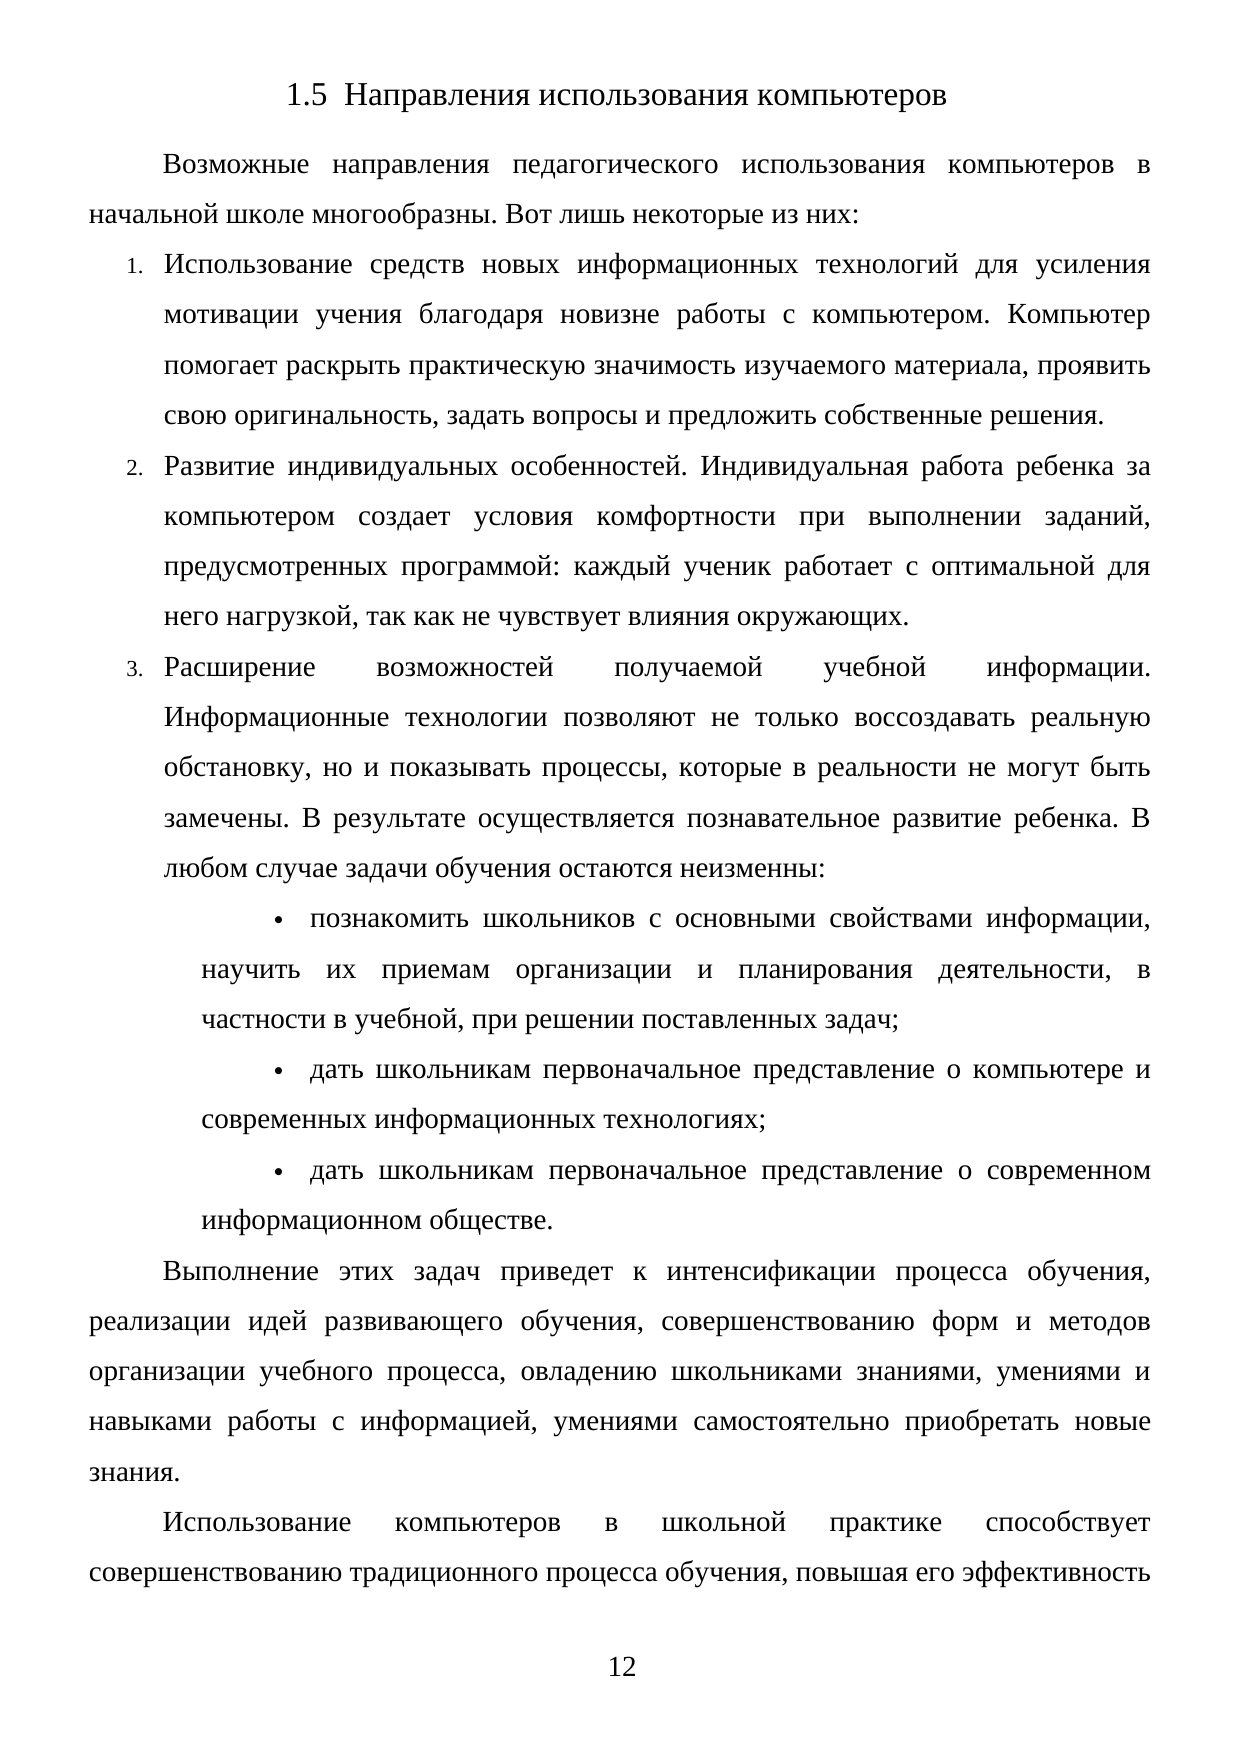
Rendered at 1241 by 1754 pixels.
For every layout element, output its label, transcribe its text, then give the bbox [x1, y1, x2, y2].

text Возможные направления педагогического использования компьютеров в начальной школе многообразны. Вот лишь некоторые из них: [89, 146, 1152, 229]
text 12 [89, 1649, 1152, 1683]
text Использование компьютеров в школьной практике способствует совершенствованию традиционного процесса обучения, повышая его эффективность [89, 1504, 1152, 1588]
list дать школьникам первоначальное представление о компьютере и современных информационных технологиях; [201, 1051, 1152, 1135]
text 1.5 Направления использования компьютеров [89, 74, 1152, 112]
list дать школьникам первоначальное представление о современном информационном обществе. [201, 1152, 1152, 1236]
text Выполнение этих задач приведет к интенсификации процесса обучения, реализации идей развивающего обучения, совершенствованию форм и методов организации учебного процесса, овладению школьниками знаниями, умениями и навыками работы с информацией, умениями самостоятельно приобретать новые знания. [89, 1253, 1152, 1487]
list Развитие индивидуальных особенностей. Индивидуальная работа ребенка за компьютером создает условия комфортности при выполнении заданий, предусмотренных программой: каждый ученик работает с оптимальной для него нагрузкой, так как не чувствует влияния окружающих. [126, 448, 1152, 632]
list познакомить школьников с основными свойствами информации, научить их приемам организации и планирования деятельности, в частности в учебной, при решении поставленных задач; [201, 900, 1152, 1034]
list Использование средств новых информационных технологий для усиления мотивации учения благодаря новизне работы с компьютером. Компьютер помогает раскрыть практическую значимость изучаемого материала, проявить свою оригинальность, задать вопросы и предложить собственные решения. [126, 246, 1152, 431]
list Расширение возможностей получаемой учебной информации. Информационные технологии позволяют не только воссоздавать реальную обстановку, но и показывать процессы, которые в реальности не могут быть замечены. В результате осуществляется познавательное развитие ребенка. В любом случае задачи обучения остаются неизменны: [126, 649, 1152, 884]
